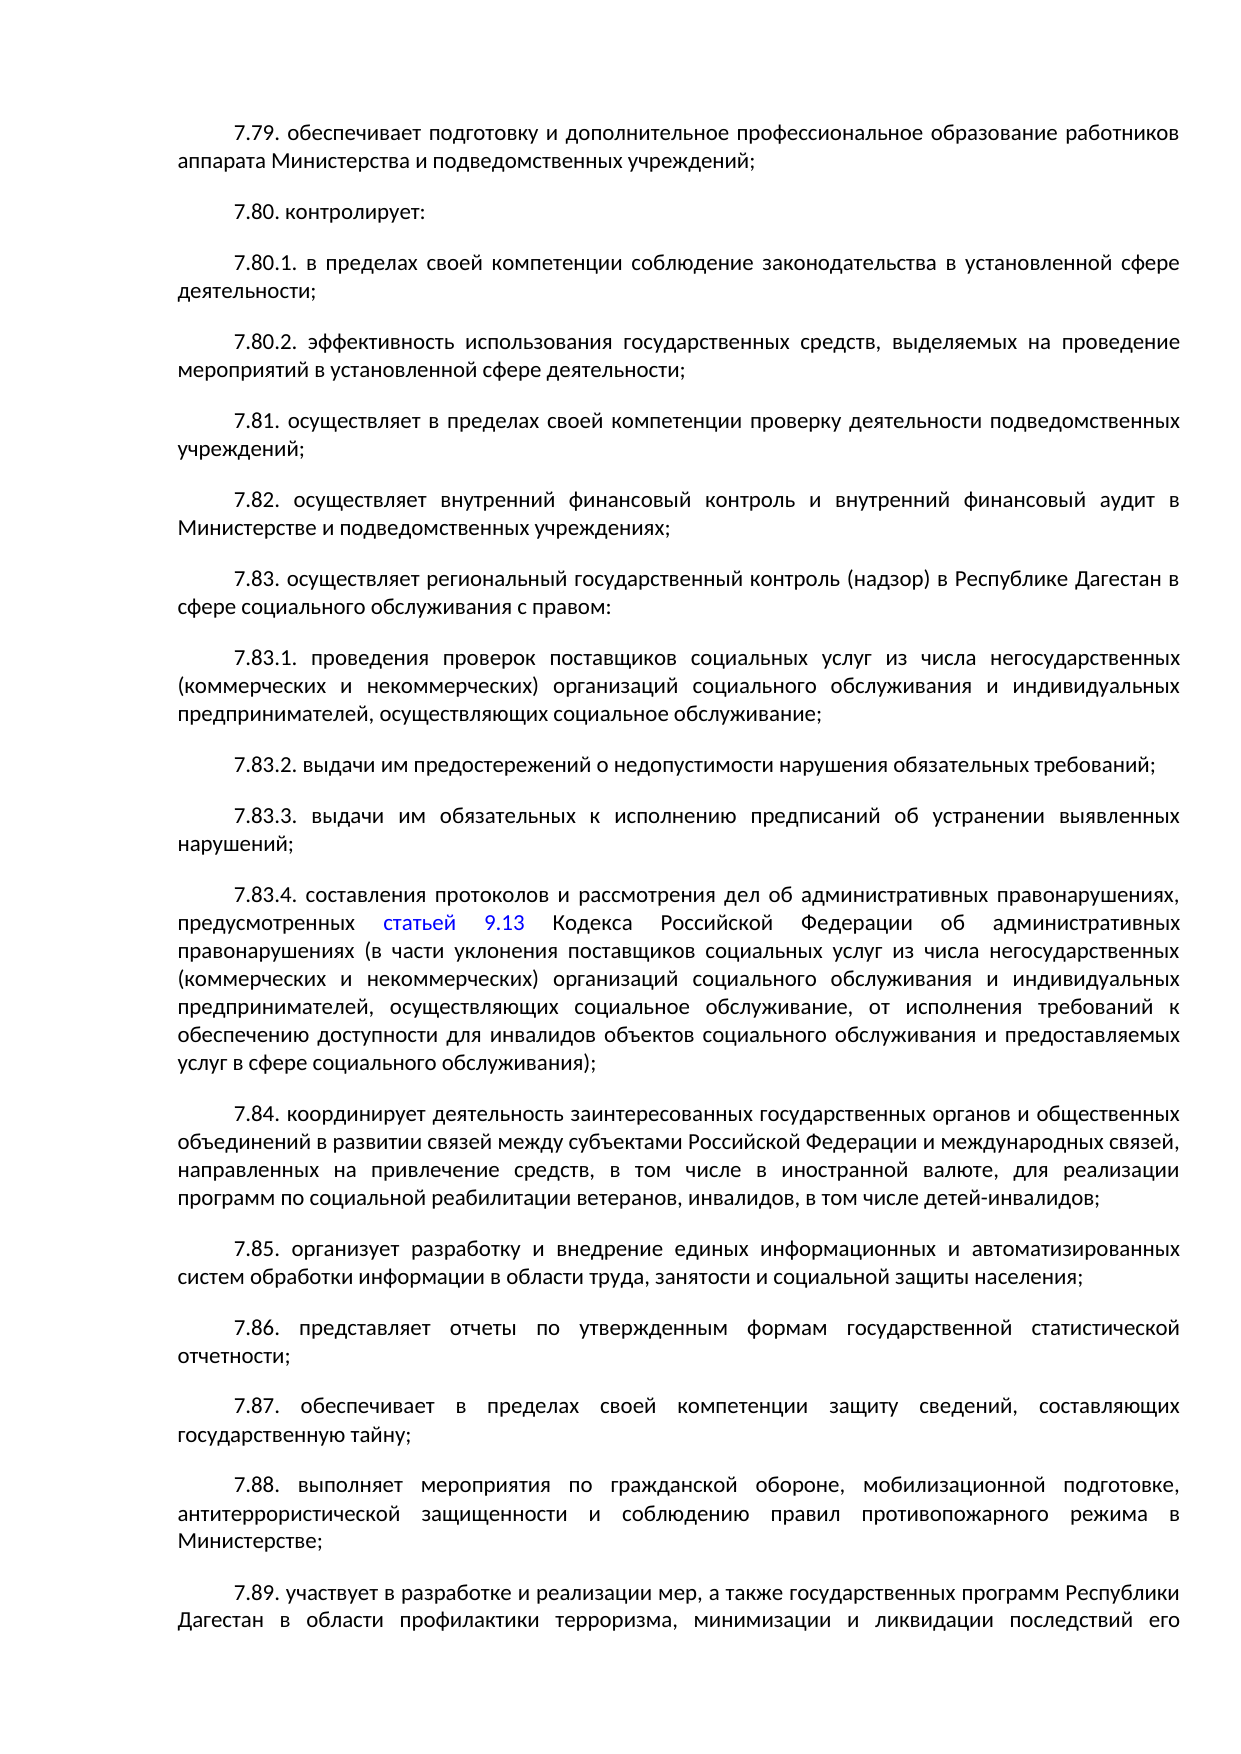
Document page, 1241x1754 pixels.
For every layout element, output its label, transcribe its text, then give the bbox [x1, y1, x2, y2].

text 7.79. обеспечивает подготовку и дополнительное профессиональное образование работников аппарата Министерства и подведомственных учреждений; [177, 118, 1181, 174]
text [177, 1578, 1181, 1634]
text 7.85. организует разработку и внедрение единых информационных и автоматизированных систем обработки информации в области труда, занятости и социальной защиты населения; [177, 1234, 1181, 1290]
text 7.86. представляет отчеты по утвержденным формам государственной статистической отчетности; [177, 1313, 1181, 1369]
text 7.80.1. в пределах своей компетенции соблюдение законодательства в установленной сфере деятельности; [177, 248, 1181, 304]
text 7.83.3. выдачи им обязательных к исполнению предписаний об устранении выявленных нарушений; [177, 801, 1181, 857]
text 7.80. контролирует: [177, 197, 1181, 225]
text 7.87. обеспечивает в пределах своей компетенции защиту сведений, составляющих государственную тайну; [177, 1392, 1181, 1448]
text 7.83. осуществляет региональный государственный контроль (надзор) в Республике Дагестан в сфере социального обслуживания с правом: [177, 564, 1181, 620]
text 7.83.2. выдачи им предостережений о недопустимости нарушения обязательных требований; [177, 750, 1181, 778]
text 7.88. выполняет мероприятия по гражданской обороне, мобилизационной подготовке, антитеррористической защищенности и соблюдению правил противопожарного режима в Министерстве; [177, 1471, 1181, 1555]
text 7.83.1. проведения проверок поставщиков социальных услуг из числа негосударственных (коммерческих и некоммерческих) организаций социального обслуживания и индивидуальных предпринимателей, осуществляющих социальное обслуживание; [177, 643, 1181, 727]
text 7.84. координирует деятельность заинтересованных государственных органов и общественных объединений в развитии связей между субъектами Российской Федерации и международных связей, направленных на привлечение средств, в том числе в иностранной валюте, для реализации программ по социальной реабилитации ветеранов, инвалидов, в том числе детей-инвалидов; [177, 1099, 1181, 1211]
text 7.83.4. составления протоколов и рассмотрения дел об административных правонарушениях, предусмотренных статьей 9.13 Кодекса Российской Федерации об административных правонарушениях (в части уклонения поставщиков социальных услуг из числа негосударственных (коммерческих и некоммерческих) организаций социального обслуживания и индивидуальных предпринимателей, осуществляющих социальное обслуживание, от исполнения требований к обеспечению доступности для инвалидов объектов социального обслуживания и предоставляемых услуг в сфере социального обслуживания); [177, 880, 1181, 1076]
text 7.80.2. эффективность использования государственных средств, выделяемых на проведение мероприятий в установленной сфере деятельности; [177, 327, 1181, 383]
text 7.82. осуществляет внутренний финансовый контроль и внутренний финансовый аудит в Министерстве и подведомственных учреждениях; [177, 485, 1181, 541]
text 7.81. осуществляет в пределах своей компетенции проверку деятельности подведомственных учреждений; [177, 406, 1181, 462]
